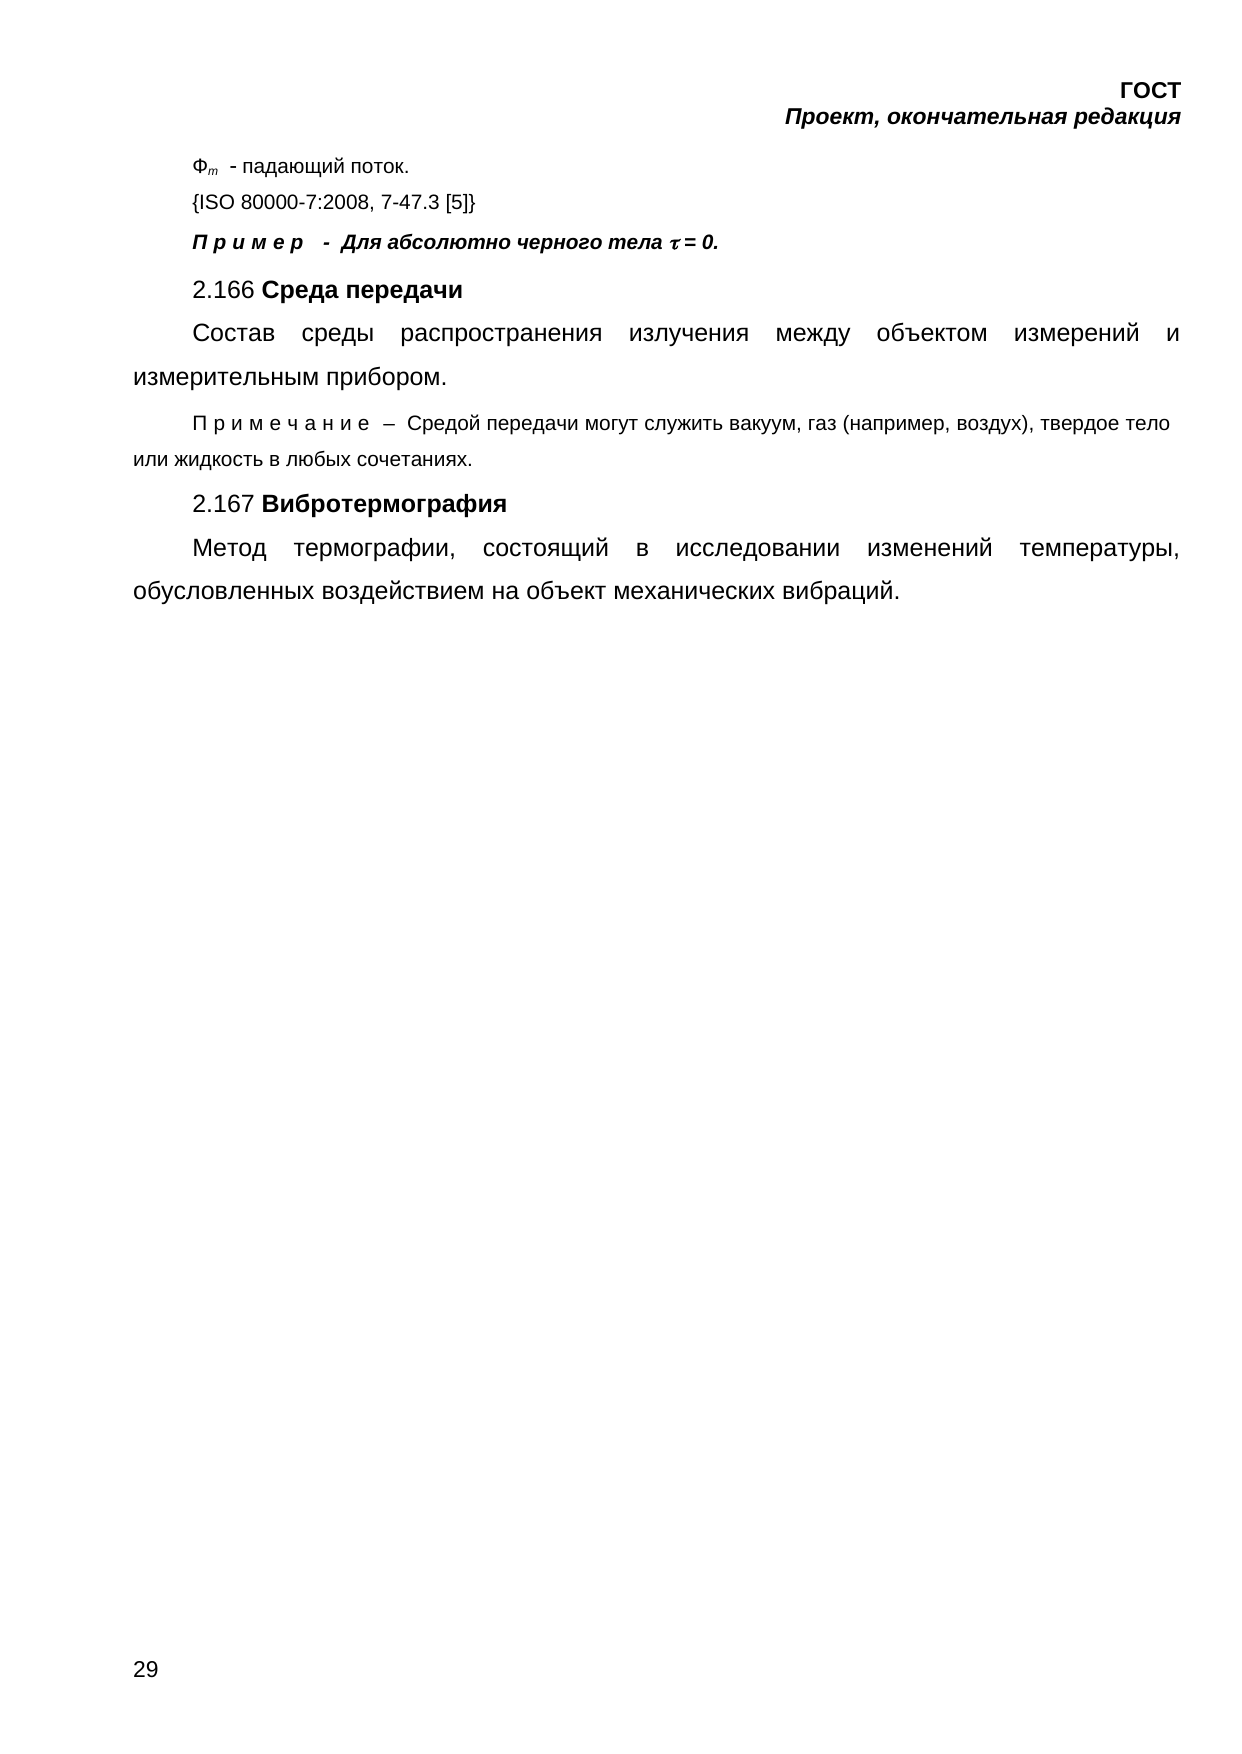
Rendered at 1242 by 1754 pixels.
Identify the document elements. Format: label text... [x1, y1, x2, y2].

text Фm падающий поток. [133, 154, 1181, 178]
text Примечание – Средой передачи могут служить вакуум, газ (например, воздух), твердое тело или жидкость в любых сочетаниях. [133, 411, 1172, 471]
text Метод термографии, состоящий в исследовании изменений температуры, обусловленных воздействием на объект механических вибраций. [133, 532, 1181, 604]
text {ISO 80000-7:2008, 7-47.3 [5]} [133, 190, 1181, 214]
text Состав среды распространения излучения между объектом измерений и измерительным прибором. [133, 318, 1181, 390]
text Пример - Для абсолютно черного тела = 0. [133, 226, 1181, 254]
text 2.166 Среда передачи [133, 275, 1181, 304]
text 2.167 Вибротермография [133, 489, 1181, 518]
